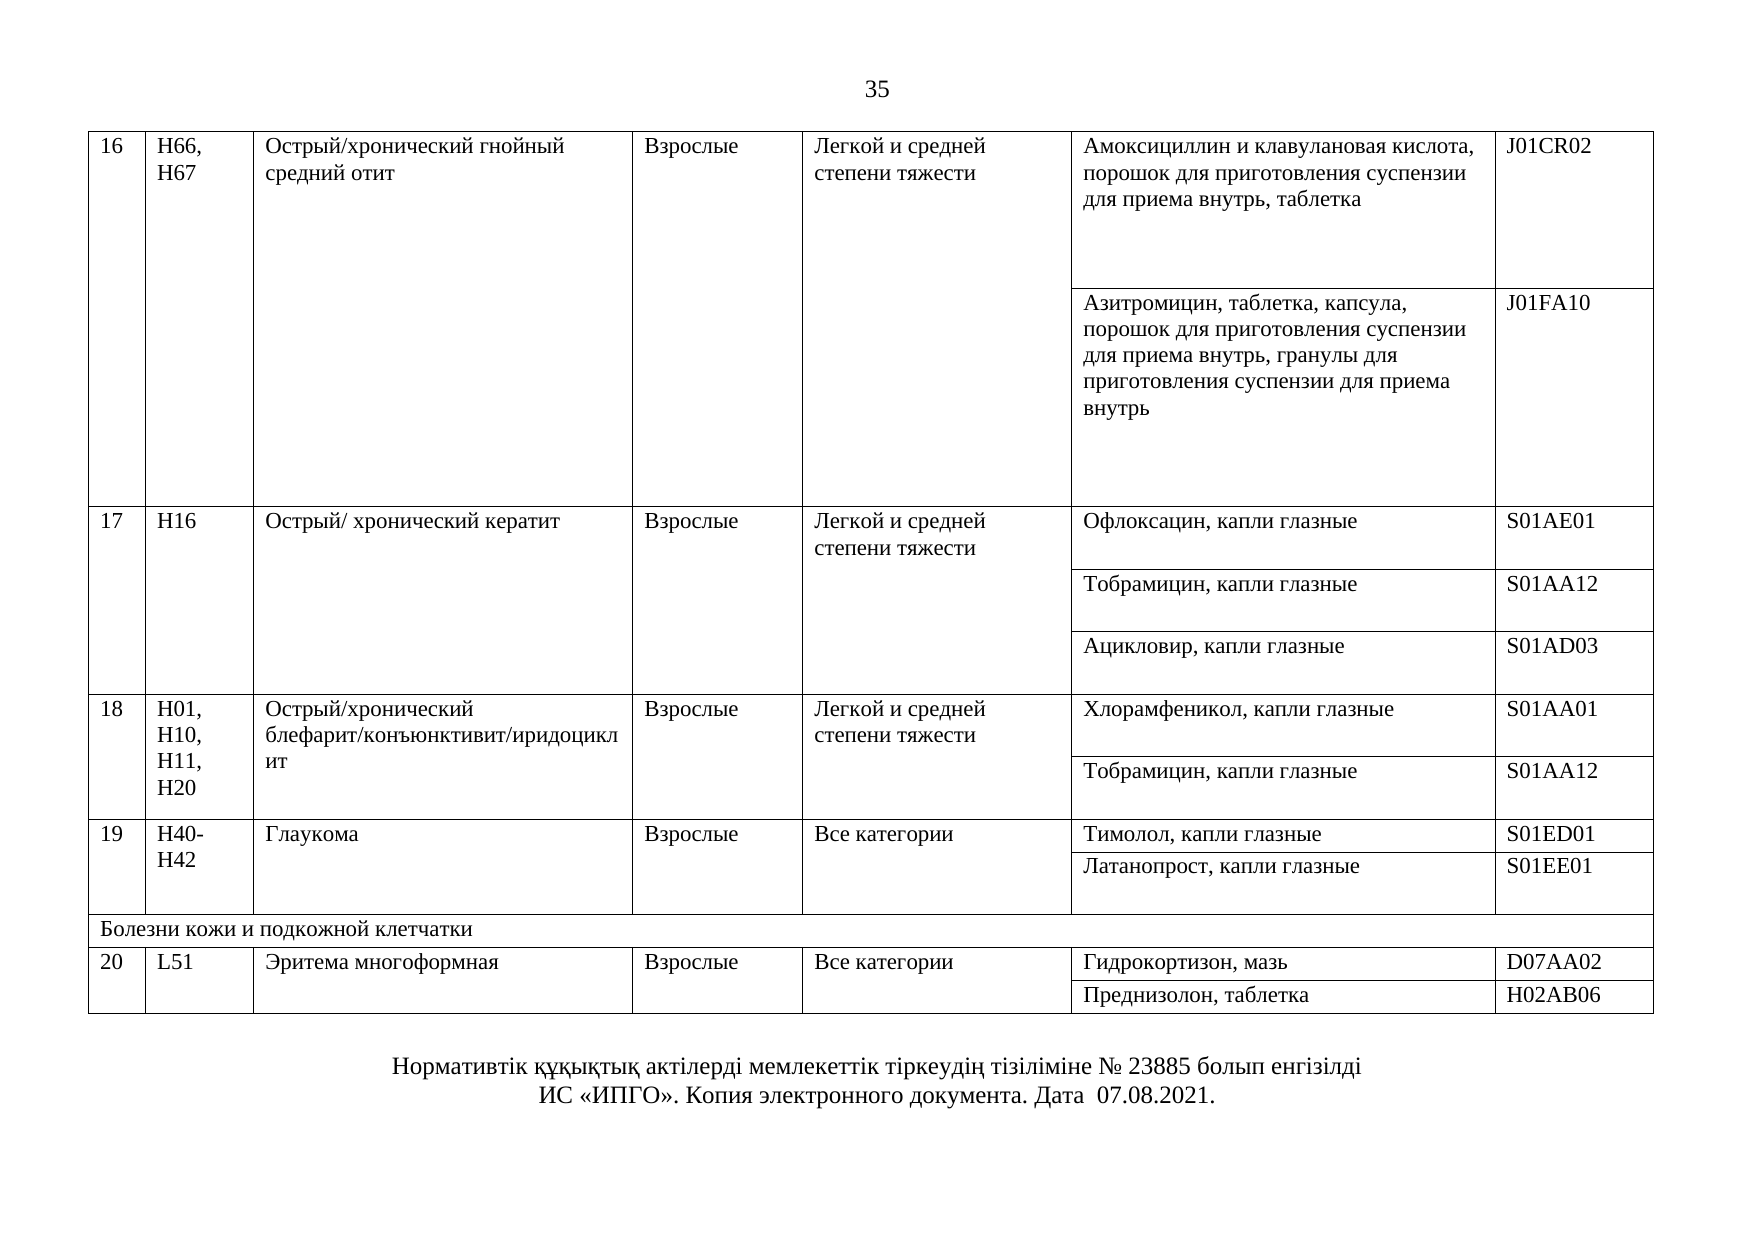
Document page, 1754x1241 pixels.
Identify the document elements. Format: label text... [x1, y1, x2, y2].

table_cell 19 [89, 820, 145, 914]
table_cell Острый/хронический гнойный средний отит [254, 132, 632, 506]
table_cell S01AA12 [1496, 757, 1653, 819]
table_cell Гидрокортизон, мазь [1072, 948, 1495, 980]
table_cell Глаукома [254, 820, 632, 914]
table_cell Тобрамицин, капли глазные [1072, 757, 1495, 819]
table_cell Легкой и средней степени тяжести [803, 695, 1071, 819]
table_cell 16 [89, 132, 145, 506]
table_cell Хлорамфеникол, капли глазные [1072, 695, 1495, 756]
table_cell Тобрамицин, капли глазные [1072, 570, 1495, 631]
table_cell Острый/ хронический кератит [254, 507, 632, 694]
table_cell Н66, Н67 [146, 132, 253, 506]
table_cell Ацикловир, капли глазные [1072, 632, 1495, 694]
table_cell S01ED01 [1496, 820, 1653, 852]
table_cell 20 [89, 948, 145, 1012]
table_cell S01AD03 [1496, 632, 1653, 694]
table_cell Амоксициллин и клавулановая кислота, порошок для приготовления суспензии для приема внутрь, таблетка [1072, 132, 1495, 287]
table_cell H02AB06 [1496, 981, 1653, 1012]
table_cell Эритема многоформная [254, 948, 632, 1012]
table_cell Болезни кожи и подкожной клетчатки [89, 915, 1653, 947]
table_cell S01AA01 [1496, 695, 1653, 756]
table_cell Легкой и средней степени тяжести [803, 132, 1071, 506]
table_cell Все категории [803, 948, 1071, 1012]
table_cell Все категории [803, 820, 1071, 914]
table_cell S01AE01 [1496, 507, 1653, 569]
table_cell Азитромицин, таблетка, капсула, порошок для приготовления суспензии для приема внутрь, гранулы для приготовления суспензии для приема внутрь [1072, 289, 1495, 506]
table_cell H16 [146, 507, 253, 694]
table_cell Офлоксацин, капли глазные [1072, 507, 1495, 569]
table_cell L51 [146, 948, 253, 1012]
table_cell Легкой и средней степени тяжести [803, 507, 1071, 694]
table_cell Тимолол, капли глазные [1072, 820, 1495, 852]
table_cell J01FA10 [1496, 289, 1653, 506]
table_cell H01, H10, H11, Н20 [146, 695, 253, 819]
table_cell Преднизолон, таблетка [1072, 981, 1495, 1012]
table_cell H40-Н42 [146, 820, 253, 914]
table_cell Взрослые [633, 132, 802, 506]
table_cell 17 [89, 507, 145, 694]
table_cell Взрослые [633, 820, 802, 914]
table_cell J01CR02 [1496, 132, 1653, 287]
table_cell S01EE01 [1496, 853, 1653, 914]
table_cell Латанопрост, капли глазные [1072, 853, 1495, 914]
table_cell 18 [89, 695, 145, 819]
table_cell Взрослые [633, 695, 802, 819]
table_cell Взрослые [633, 948, 802, 1012]
table_cell D07AA02 [1496, 948, 1653, 980]
table_cell Острый/хронический блефарит/конъюнктивит/иридоциклит [254, 695, 632, 819]
table_cell S01AA12 [1496, 570, 1653, 631]
table_cell Взрослые [633, 507, 802, 694]
